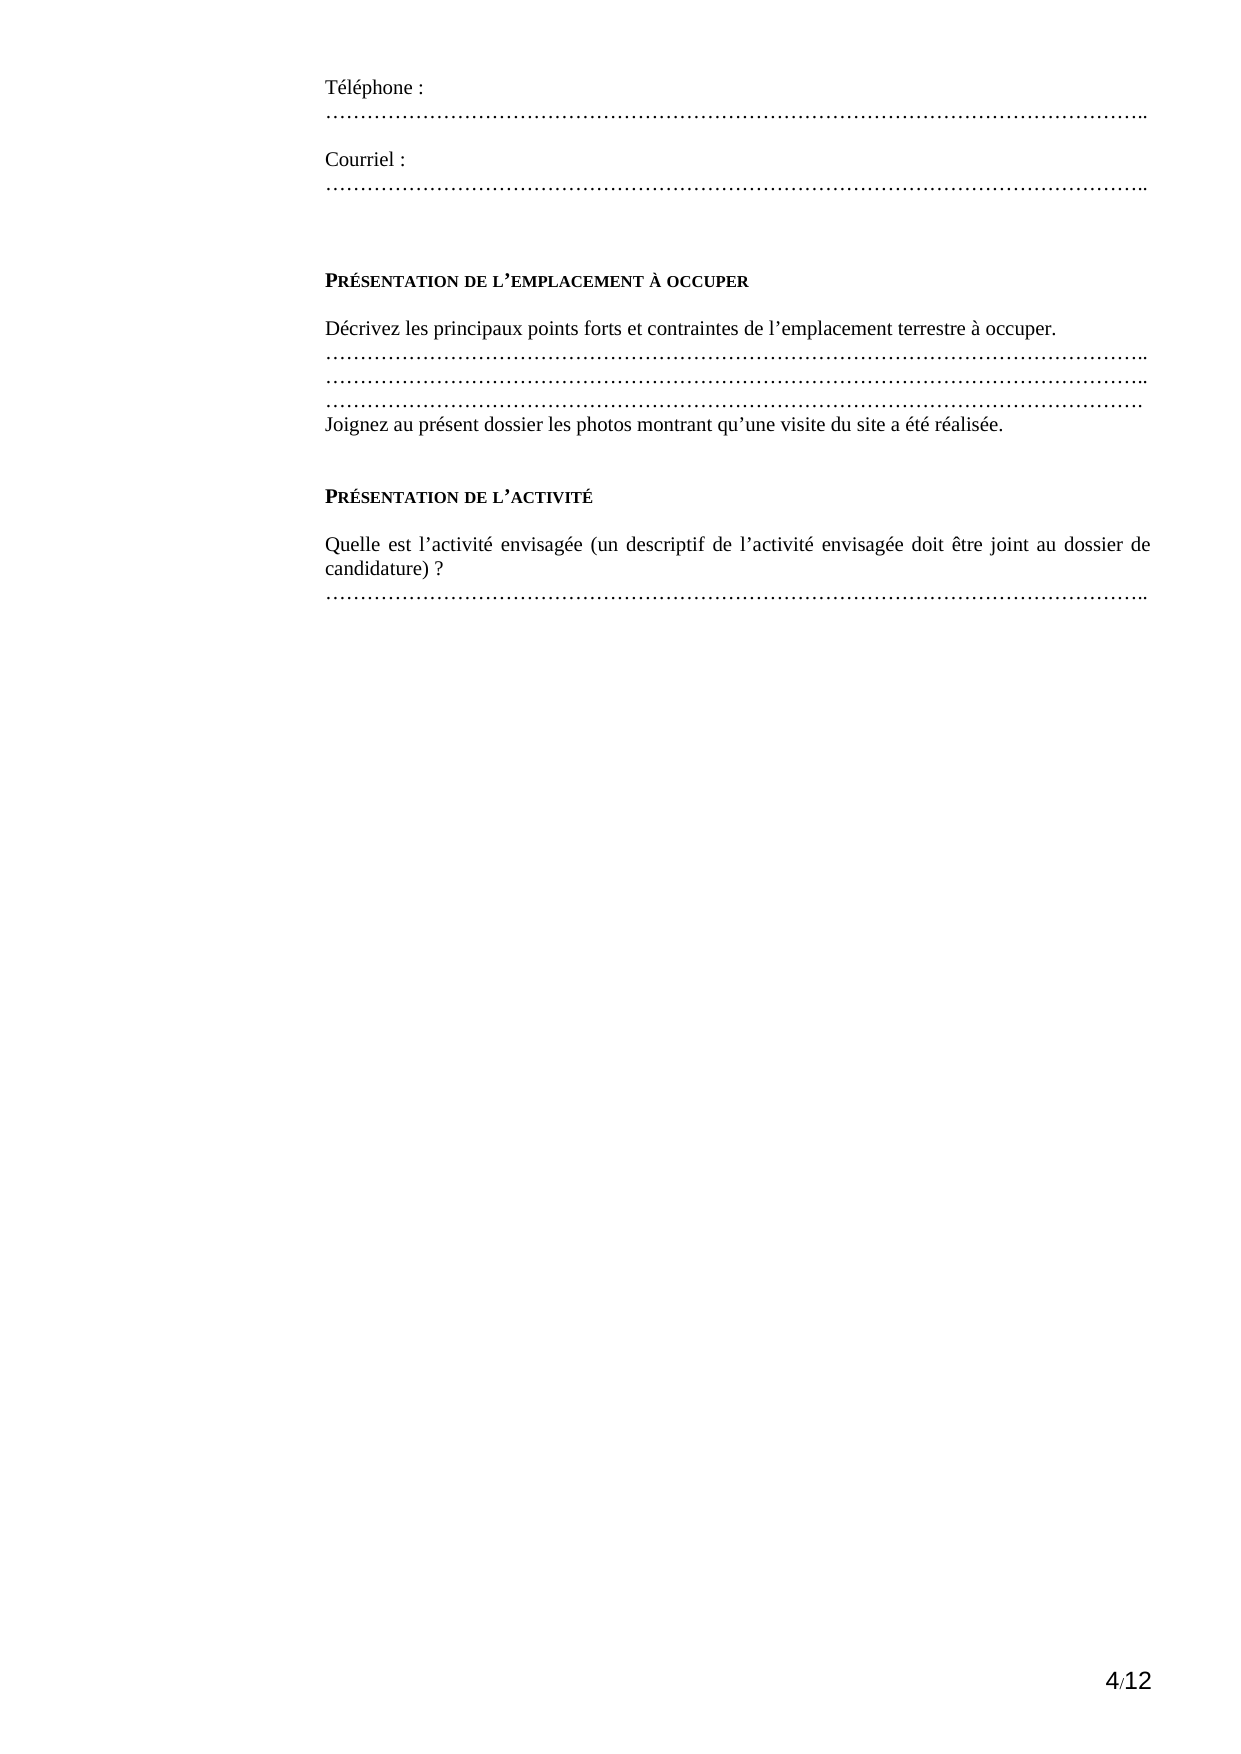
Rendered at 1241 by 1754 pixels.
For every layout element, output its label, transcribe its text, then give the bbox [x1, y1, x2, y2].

text ……………………………………………………………………………………………………….. [325, 99, 1152, 123]
text ……………………………………………………………………………………………………….. [325, 580, 1152, 604]
text Quelle est l’activité envisagée (un descriptif de l’activité envisagée doit être joint au dossier de candidature) ? [325, 532, 1152, 580]
text Courriel : [325, 147, 1152, 171]
text ………………………………………………………………………………………………………. [325, 388, 1152, 412]
text Décrivez les principaux points forts et contraintes de l’emplacement terrestre à occuper. [325, 316, 1152, 340]
text Téléphone : [325, 75, 1152, 99]
text Présentation de l’emplacement à occuper [325, 267, 1152, 292]
text ……………………………………………………………………………………………………….. [325, 364, 1152, 388]
text Joignez au présent dossier les photos montrant qu’une visite du site a été réalisée. [325, 412, 1152, 436]
text ……………………………………………………………………………………………………….. [325, 171, 1152, 195]
text Présentation de l’activité [325, 484, 1152, 508]
text ……………………………………………………………………………………………………….. [325, 340, 1152, 364]
